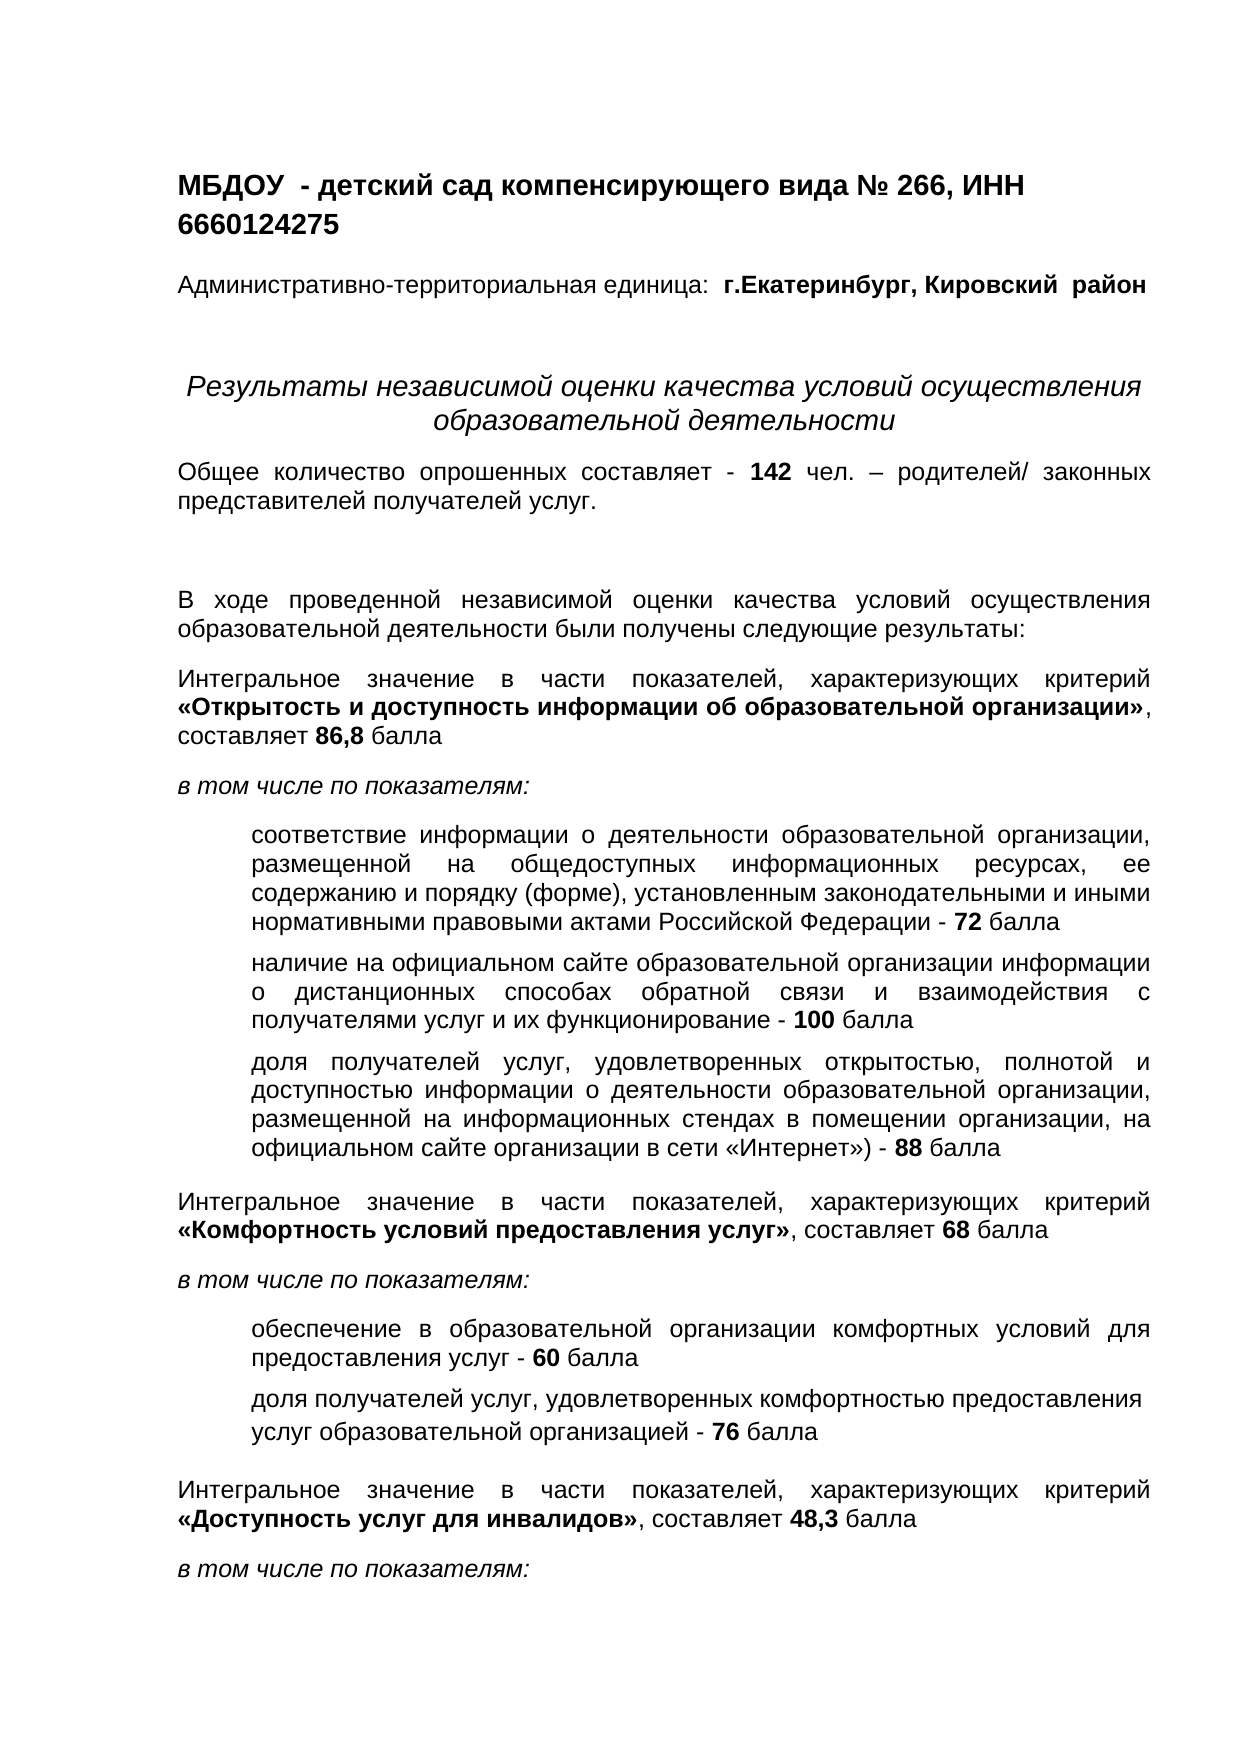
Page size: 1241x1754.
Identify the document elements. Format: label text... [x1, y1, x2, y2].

subtitle МБДОУ - детский сад компенсирующего вида № 266, ИНН 6660124275 [177, 168, 1152, 240]
text обеспечение в образовательной организации комфортных условий для предоставления услуг - 60 балла [251, 1314, 1152, 1372]
text Интегральное значение в части показателей, характеризующих критерий «Комфортность условий предоставления услуг», составляет 68 балла [177, 1186, 1152, 1244]
text Интегральное значение в части показателей, характеризующих критерий «Открытость и доступность информации об образовательной организации», составляет 86,8 балла [177, 663, 1152, 750]
text В ходе проведенной независимой оценки качества условий осуществления образовательной деятельности были получены следующие результаты: [177, 585, 1152, 643]
text в том числе по показателям: [177, 771, 1152, 799]
text Интегральное значение в части показателей, характеризующих критерий «Доступность услуг для инвалидов», составляет 48,3 балла [177, 1475, 1152, 1533]
text в том числе по показателям: [177, 1554, 1152, 1582]
text Административно-территориальная единица: г.Екатеринбург, Кировский район [177, 270, 1152, 299]
text доля получателей услуг, удовлетворенных открытостью, полнотой и доступностью информации о деятельности образовательной организации, размещенной на информационных стендах в помещении организации, на официальном сайте организации в сети «Интернет») - 88 балла [251, 1046, 1152, 1161]
text доля получателей услуг, удовлетворенных комфортностью предоставления услуг образовательной организацией - 76 балла [251, 1384, 1152, 1446]
text в том числе по показателям: [177, 1265, 1152, 1293]
text Результаты независимой оценки качества условий осуществления образовательной деятельности [177, 369, 1152, 436]
text Общее количество опрошенных составляет - 142 чел. – родителей/ законных представителей получателей услуг. [177, 457, 1152, 515]
text наличие на официальном сайте образовательной организации информации о дистанционных способах обратной связи и взаимодействия с получателями услуг и их функционирование - 100 балла [251, 948, 1152, 1034]
text соответствие информации о деятельности образовательной организации, размещенной на общедоступных информационных ресурсах, ее содержанию и порядку (форме), установленным законодательными и иными нормативными правовыми актами Российской Федерации - 72 балла [251, 820, 1152, 935]
